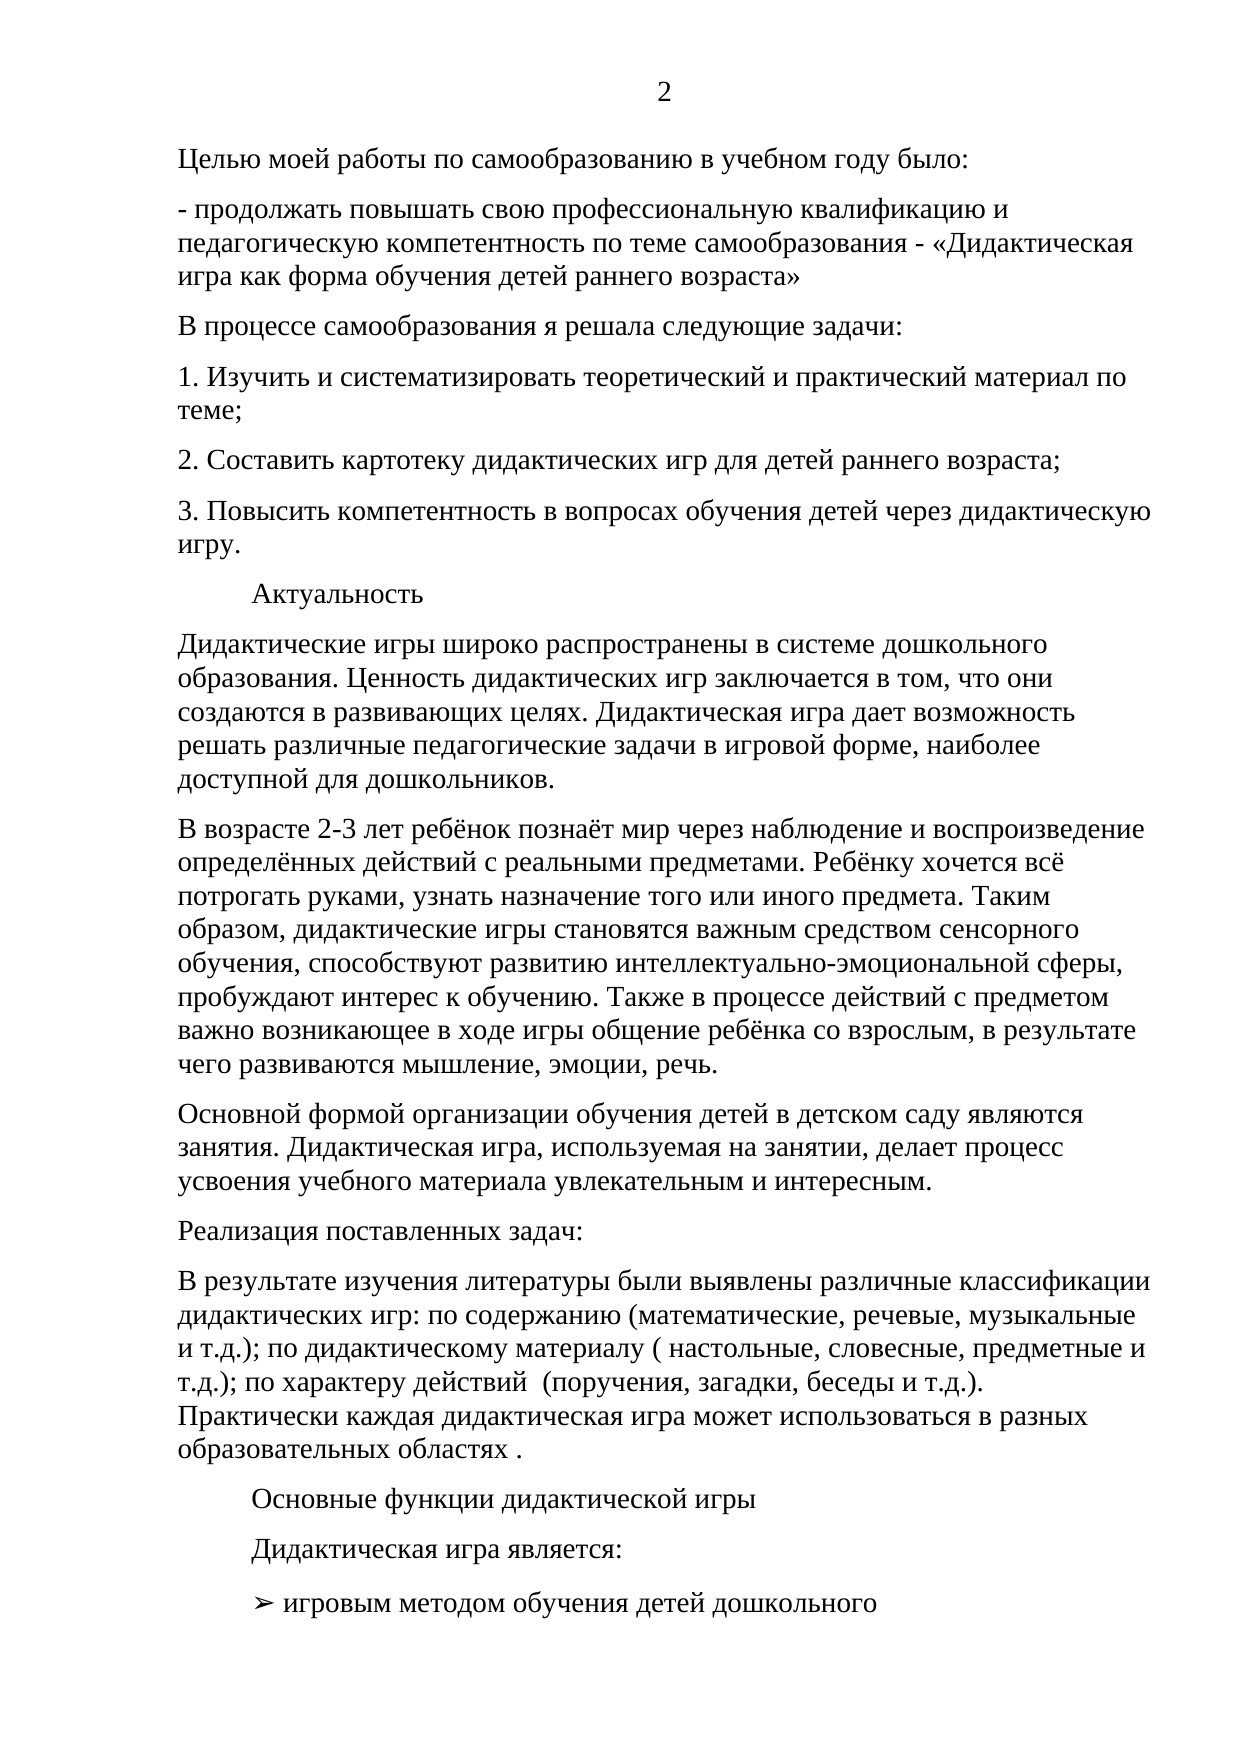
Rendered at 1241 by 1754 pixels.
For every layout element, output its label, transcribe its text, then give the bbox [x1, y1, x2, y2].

text В результате изучения литературы были выявлены различные классификации дидактических игр: по содержанию (математические, речевые, музыкальные и т.д.); по дидактическому материалу ( настольные, словесные, предметные и т.д.); по характеру действий (поручения, загадки, беседы и т.д.). Практически каждая дидактическая игра может использоваться в разных образовательных областях . [177, 1263, 1152, 1465]
text В процессе самообразования я решала следующие задачи: [177, 308, 1152, 342]
text Дидактические игры широко распространены в системе дошкольного образования. Ценность дидактических игр заключается в том, что они создаются в развивающих целях. Дидактическая игра дает возможность решать различные педагогические задачи в игровой форме, наиболее доступной для дошкольников. [177, 627, 1152, 794]
text Основные функции дидактической игры [177, 1481, 1152, 1515]
text Актуальность [177, 576, 1152, 610]
text 2. Составить картотеку дидактических игр для детей раннего возраста; [177, 442, 1152, 476]
text Основной формой организации обучения детей в детском саду являются занятия. Дидактическая игра, используемая на занятии, делает процесс усвоения учебного материала увлекательным и интересным. [177, 1096, 1152, 1197]
text 1. Изучить и систематизировать теоретический и практический материал по теме; [177, 359, 1152, 426]
text 3. Повысить компетентность в вопросах обучения детей через дидактическую игру. [177, 493, 1152, 560]
text Реализация поставленных задач: [177, 1213, 1152, 1247]
text Целью моей работы по самообразованию в учебном году было: [177, 141, 1152, 174]
text В возрасте 2-3 лет ребёнок познаёт мир через наблюдение и воспроизведение определённых действий с реальными предметами. Ребёнку хочется всё потрогать руками, узнать назначение того или иного предмета. Таким образом, дидактические игры становятся важным средством сенсорного обучения, способствуют развитию интеллектуально-эмоциональной сферы, пробуждают интерес к обучению. Также в процессе действий с предметом важно возникающее в ходе игры общение ребёнка со взрослым, в результате чего развиваются мышление, эмоции, речь. [177, 811, 1152, 1079]
text ➢ игровым методом обучения детей дошкольного [177, 1582, 1152, 1621]
text - продолжать повышать свою профессиональную квалификацию и педагогическую компетентность по теме самообразования - «Дидактическая игра как форма обучения детей раннего возраста» [177, 191, 1152, 292]
text Дидактическая игра является: [177, 1532, 1152, 1565]
